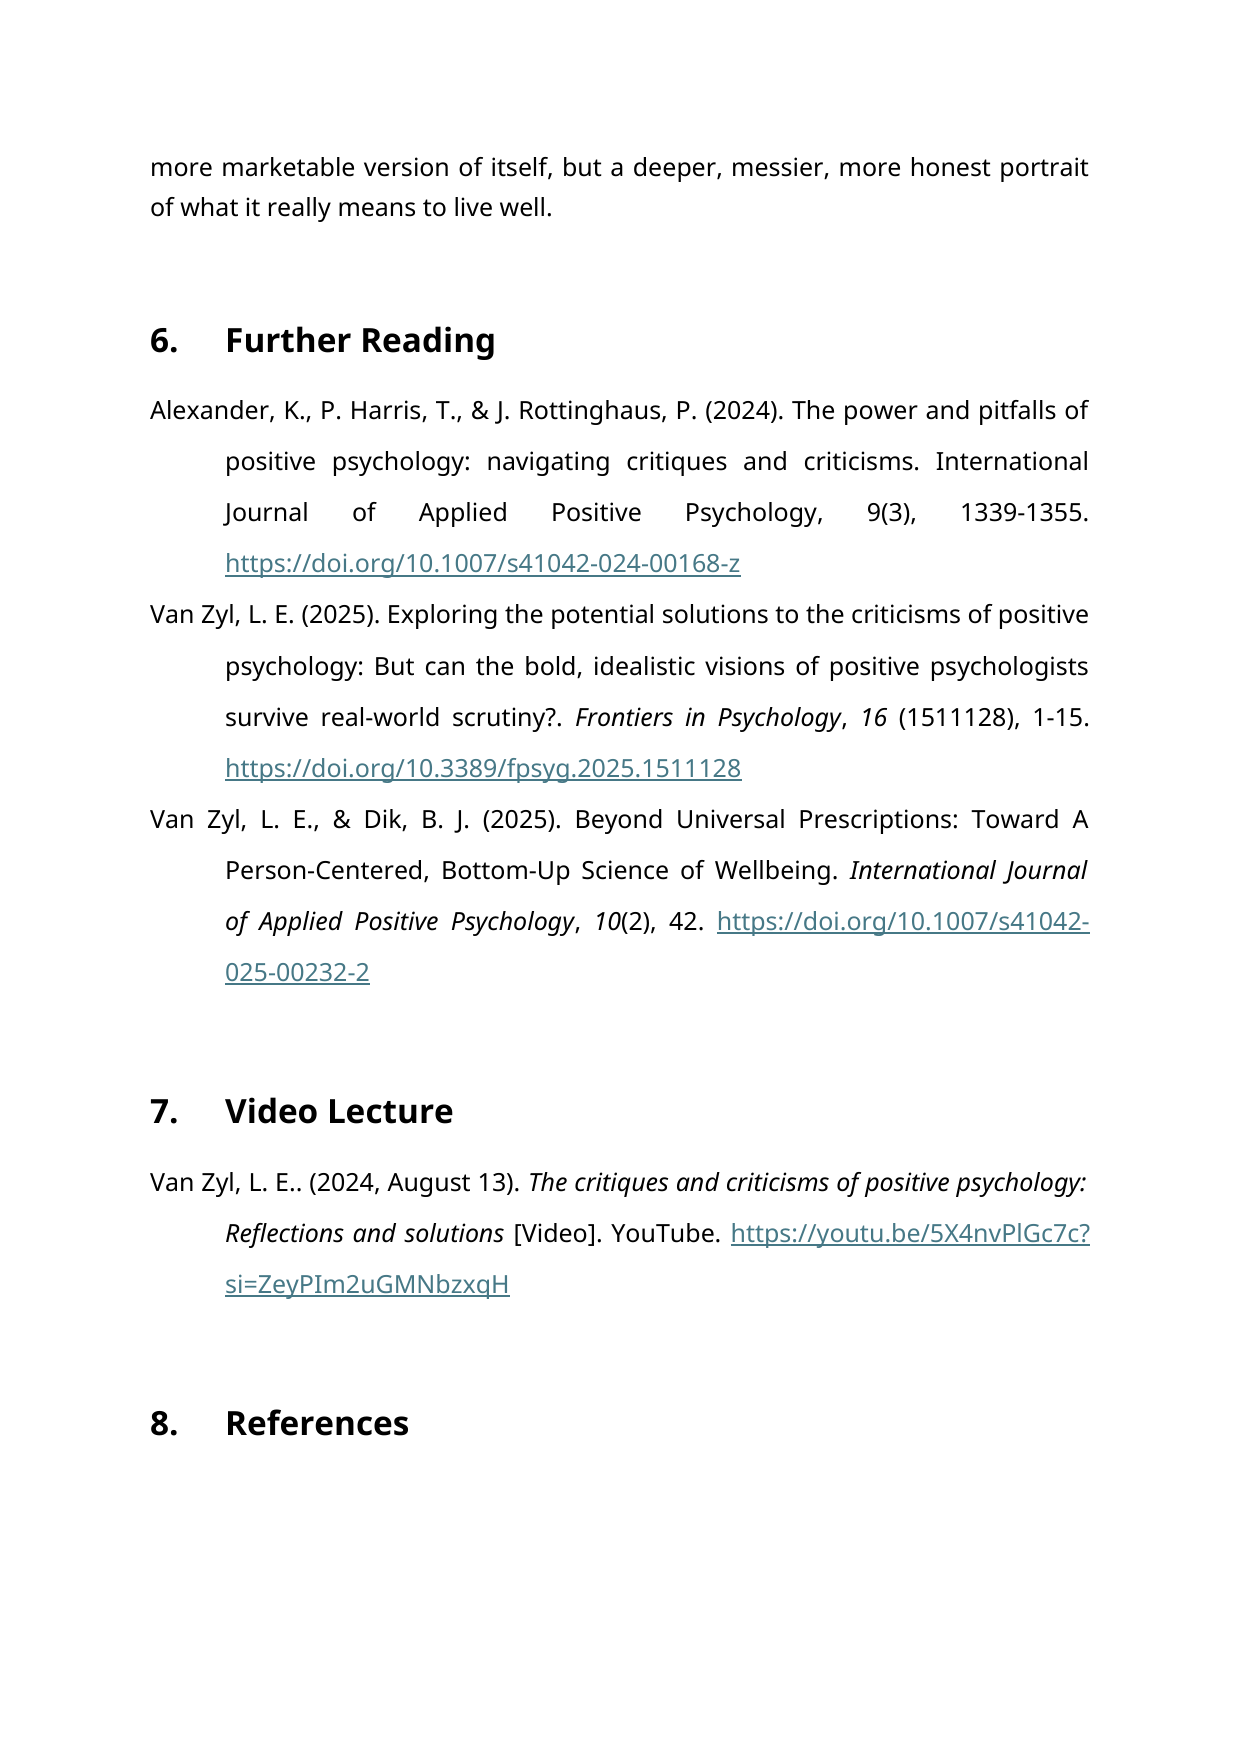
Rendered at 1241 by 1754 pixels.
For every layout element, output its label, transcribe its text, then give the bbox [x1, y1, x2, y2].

text Van Zyl, L. E., & Dik, B. J. (2025). Beyond Universal Prescriptions: Toward A Person-Centered, Bottom-Up Science of Wellbeing. International Journal of Applied Positive Psychology, 10(2), 42. https://doi.org/10.1007/s41042-025-00232-2 [150, 801, 1090, 988]
text 8. References [150, 1400, 1090, 1445]
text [150, 150, 1090, 223]
text Van Zyl, L. E. (2025). Exploring the potential solutions to the criticisms of positive psychology: But can the bold, idealistic visions of positive psychologists survive real-world scrutiny?. Frontiers in Psychology, 16 (1511128), 1-15. https://doi.org/10.3389/fpsyg.2025.1511128 [150, 597, 1090, 784]
text Alexander, K., P. Harris, T., & J. Rottinghaus, P. (2024). The power and pitfalls of positive psychology: navigating critiques and criticisms. International Journal of Applied Positive Psychology, 9(3), 1339-1355. https://doi.org/10.1007/s41042-024-00168-z [150, 393, 1090, 580]
text 6. Further Reading [150, 316, 1090, 362]
text 7. Video Lecture [150, 1088, 1090, 1133]
text Van Zyl, L. E.. (2024, August 13). The critiques and criticisms of positive psychology: Reflections and solutions [Video]. YouTube. https://youtu.be/5X4nvPlGc7c?si=ZeyPIm2uGMNbzxqH [150, 1164, 1090, 1301]
